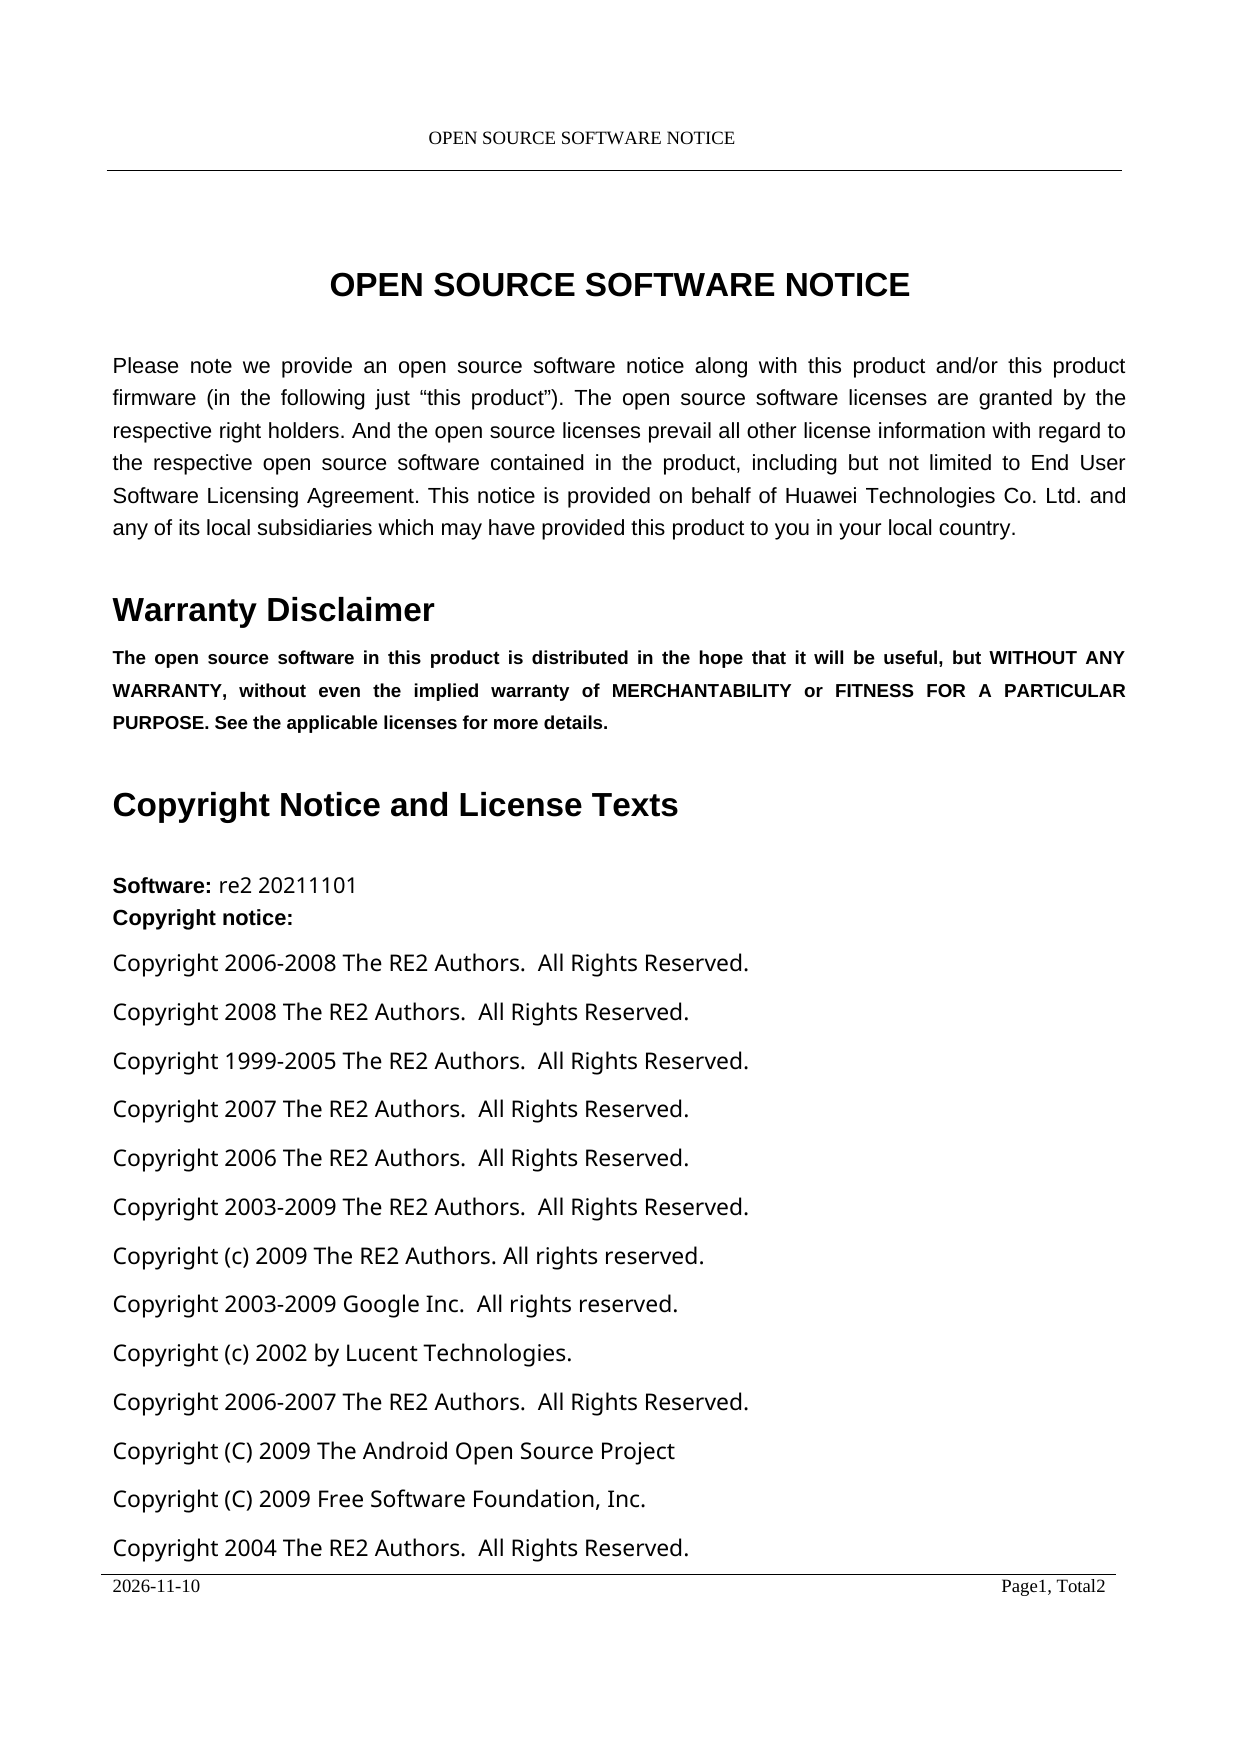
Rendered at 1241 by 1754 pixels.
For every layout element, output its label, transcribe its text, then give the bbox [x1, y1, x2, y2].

text Copyright notice: [112, 901, 1128, 934]
text Copyright Notice and License Texts [112, 771, 1128, 836]
text Warranty Disclaimer [112, 576, 1128, 641]
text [112, 947, 1128, 1564]
text OPEN SOURCE SOFTWARE NOTICE [112, 251, 1128, 316]
text Please note we provide an open source software notice along with this product and/or this product firmware (in the following just “this product”). The open source software licenses are granted by the respective right holders. And the open source licenses prevail all other license information with regard to the respective open source software contained in the product, including but not limited to End User Software Licensing Agreement. This notice is provided on behalf of Huawei Technologies Co. Ltd. and any of its local subsidiaries which may have provided this product to you in your local country. [112, 349, 1128, 544]
text Software: re2 20211101 [112, 869, 1128, 901]
text The open source software in this product is distributed in the hope that it will be useful, but WITHOUT ANY WARRANTY, without even the implied warranty of MERCHANTABILITY or FITNESS FOR A PARTICULAR PURPOSE. See the applicable licenses for more details. [112, 641, 1128, 739]
